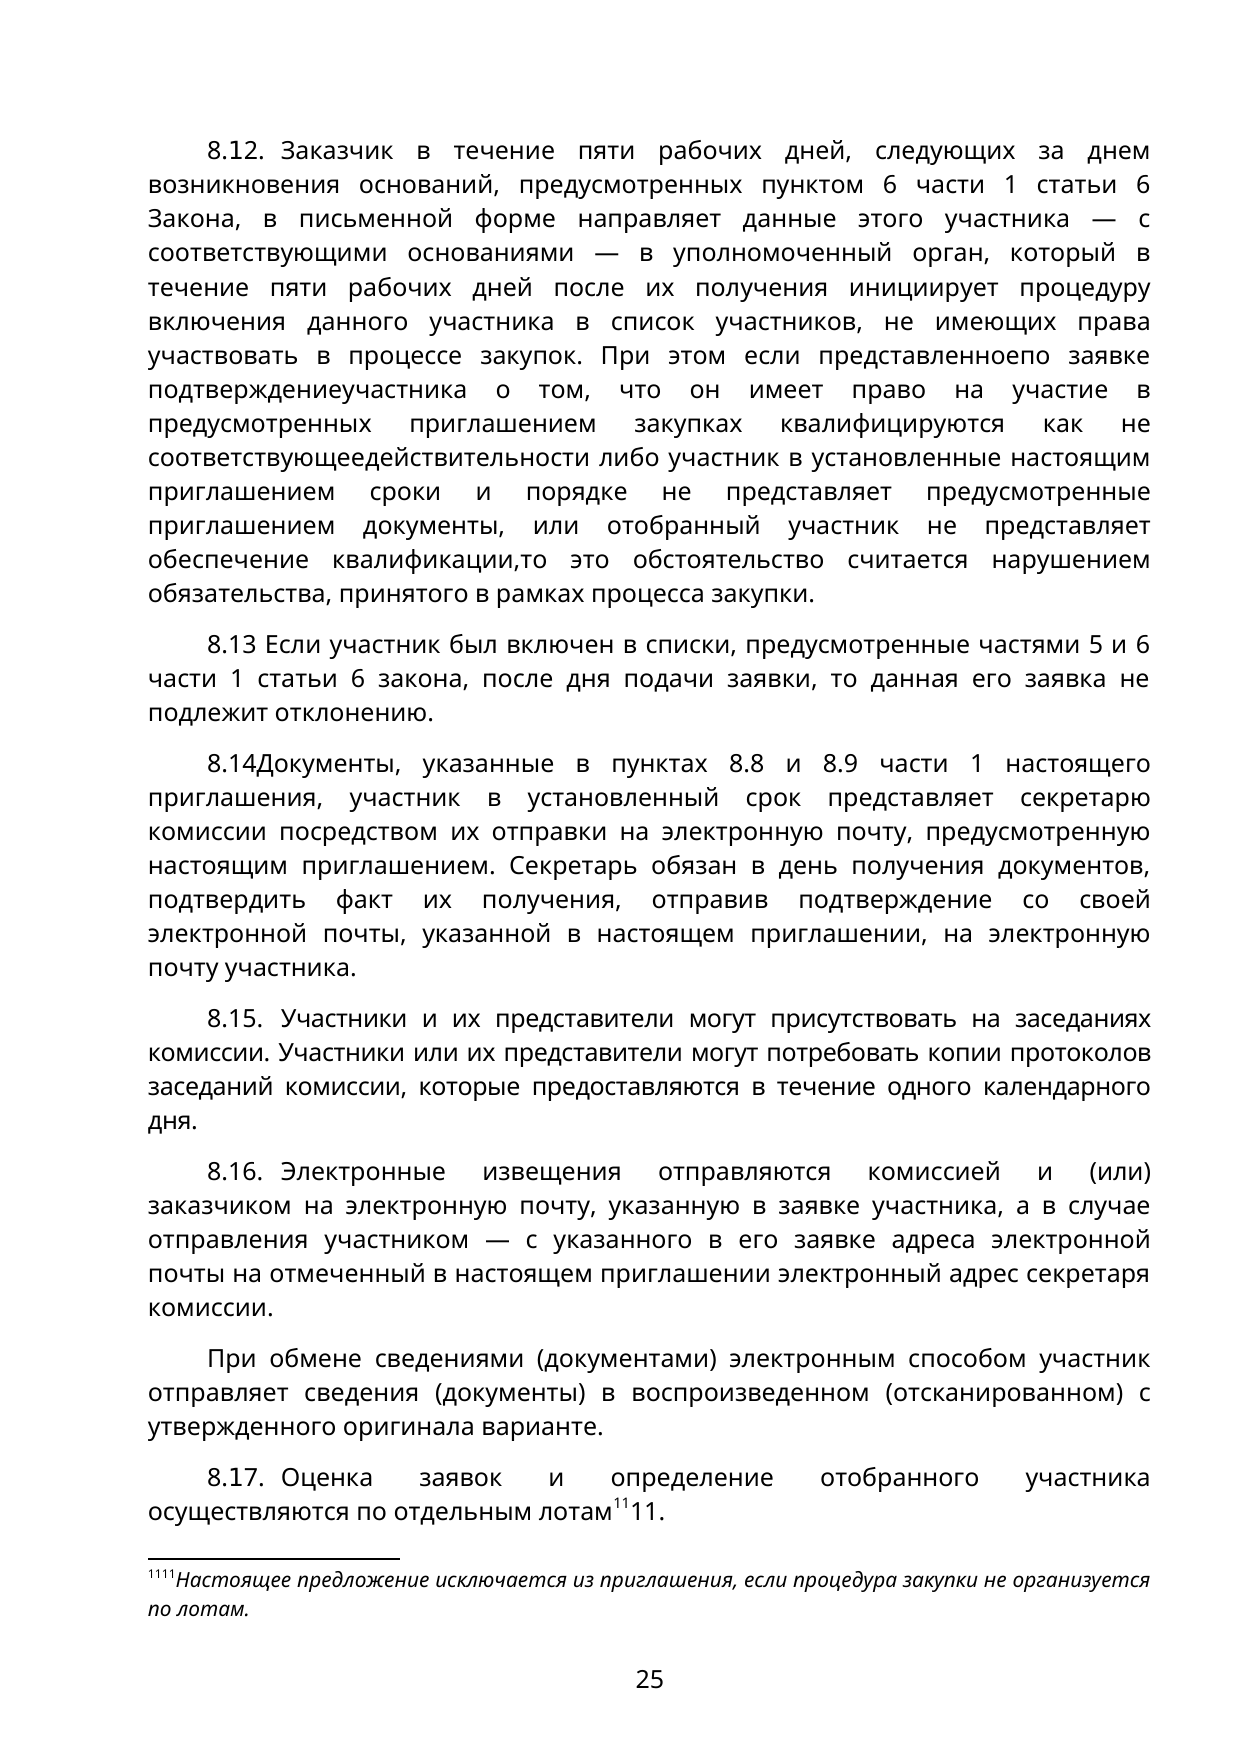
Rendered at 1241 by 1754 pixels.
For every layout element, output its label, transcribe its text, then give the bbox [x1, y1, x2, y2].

text 8.15. Участники и их представители могут присутствовать на заседаниях комиссии. Участники или их представители могут потребовать копии протоколов заседаний комиссии, которые предоставляются в течение одного календарного дня. [148, 1000, 1152, 1137]
text 8.17. Оценка заявок и определение отобранного участника осуществляются по отдельным лотам11. [148, 1459, 1152, 1527]
text 8.16. Электронные извещения отправляются комиссией и (или) заказчиком на электронную почту, указанную в заявке участника, а в случае отправления участником — с указанного в его заявке адреса электронной почты на отмеченный в настоящем приглашении электронный адрес секретаря комиссии. [148, 1153, 1152, 1324]
text 8.13 Если участник был включен в списки, предусмотренные частями 5 и 6 части 1 статьи 6 закона, после дня подачи заявки, то данная его заявка не подлежит отклонению. [148, 626, 1152, 729]
text 8.12. Заказчик в течение пяти рабочих дней, следующих за днем возникновения оснований, предусмотренных пунктом 6 части 1 статьи 6 Закона, в письменной форме направляет данные этого участника — с соответствующими основаниями — в уполномоченный орган, который в течение пяти рабочих дней после их получения инициирует процедуру включения данного участника в список участников, не имеющих права участвовать в процессе закупок. При этом если представленноепо заявке подтверждениеучастника о том, что он имеет право на участие в предусмотренных приглашением закупках квалифицируются как не соответствующеедействительности либо участник в установленные настоящим приглашением сроки и порядке не представляет предусмотренные приглашением документы, или отобранный участник не представляет обеспечение квалификации,то это обстоятельство считается нарушением обязательства, принятого в рамках процесса закупки. [148, 133, 1152, 610]
text 8.14Документы, указанные в пунктах 8.8 и 8.9 части 1 настоящего приглашения, участник в установленный срок представляет секретарю комиссии посредством их отправки на электронную почту, предусмотренную настоящим приглашением. Секретарь обязан в день получения документов, подтвердить факт их получения, отправив подтверждение со своей электронной почты, указанной в настоящем приглашении, на электронную почту участника. [148, 745, 1152, 984]
text При обмене сведениями (документами) электронным способом участник отправляет сведения (документы) в воспроизведенном (отсканированном) с утвержденного оригинала варианте. [148, 1340, 1152, 1442]
